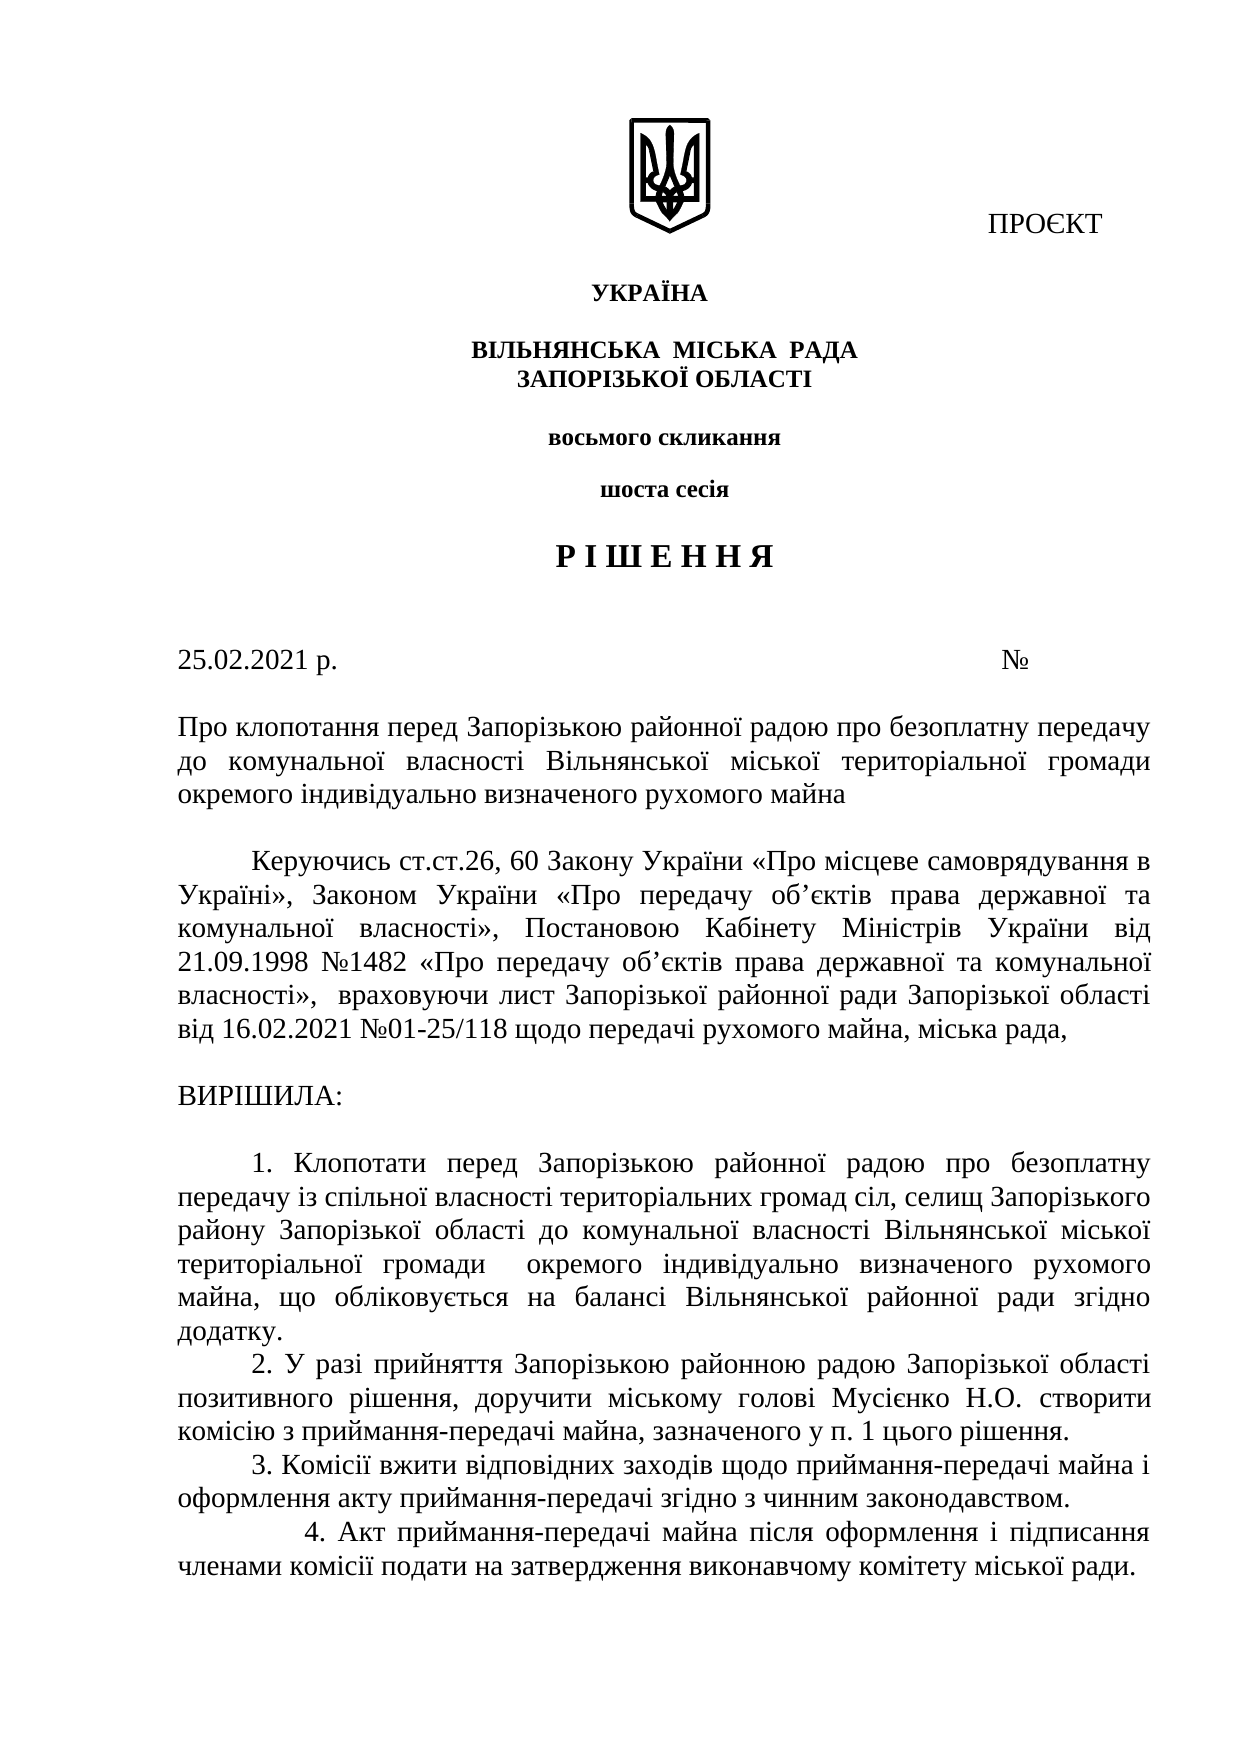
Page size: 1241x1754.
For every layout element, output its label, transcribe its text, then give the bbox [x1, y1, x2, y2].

text ВИРІШИЛА: [177, 1078, 1152, 1112]
text Р І Ш Е Н Н Я [177, 537, 1152, 575]
text Керуючись ст.ст.26, 60 Закону України «Про місцеве самоврядування в Україні», Законом України «Про передачу об’єктів права державної та комунальної власності», Постановою Кабінету Міністрів України від 21.09.1998 №1482 «Про передачу об’єктів права державної та комунальної власності», враховуючи лист Запорізької районної ради Запорізької області від 16.02.2021 №01-25/118 щодо передачі рухомого майна, міська рада, [177, 843, 1152, 1044]
text ВІЛЬНЯНСЬКА МІСЬКА РАДА [177, 335, 1152, 364]
text УКРАЇНА [177, 278, 1152, 307]
text 3. Комісії вжити відповідних заходів щодо приймання-передачі майна і оформлення акту приймання-передачі згідно з чинним законодавством. [177, 1447, 1151, 1514]
text восьмого скликання [177, 422, 1152, 450]
text 25.02.2021 р. № [177, 642, 1152, 676]
text ЗАПОРІЗЬКОЇ ОБЛАСТІ [177, 364, 1152, 393]
text шоста сесія [177, 474, 1152, 503]
text ПРОЄКТ [177, 118, 1152, 240]
text Про клопотання перед Запорізькою районної радою про безоплатну передачу до комунальної власності Вільнянської міської територіальної громади окремого індивідуально визначеного рухомого майна [177, 709, 1152, 810]
text 2. У разі прийняття Запорізькою районною радою Запорізької області позитивного рішення, доручити міському голові Мусієнко Н.О. створити комісію з приймання-передачі майна, зазначеного у п. 1 цього рішення. [177, 1346, 1152, 1447]
text 4. Акт приймання-передачі майна після оформлення і підписання членами комісії подати на затвердження виконавчому комітету міської ради. [177, 1514, 1151, 1581]
text 1. Клопотати перед Запорізькою районної радою про безоплатну передачу із спільної власності територіальних громад сіл, селищ Запорізького району Запорізької області до комунальної власності Вільнянської міської територіальної громади окремого індивідуально визначеного рухомого майна, що обліковується на балансі Вільнянської районної ради згідно додатку. [177, 1145, 1152, 1346]
